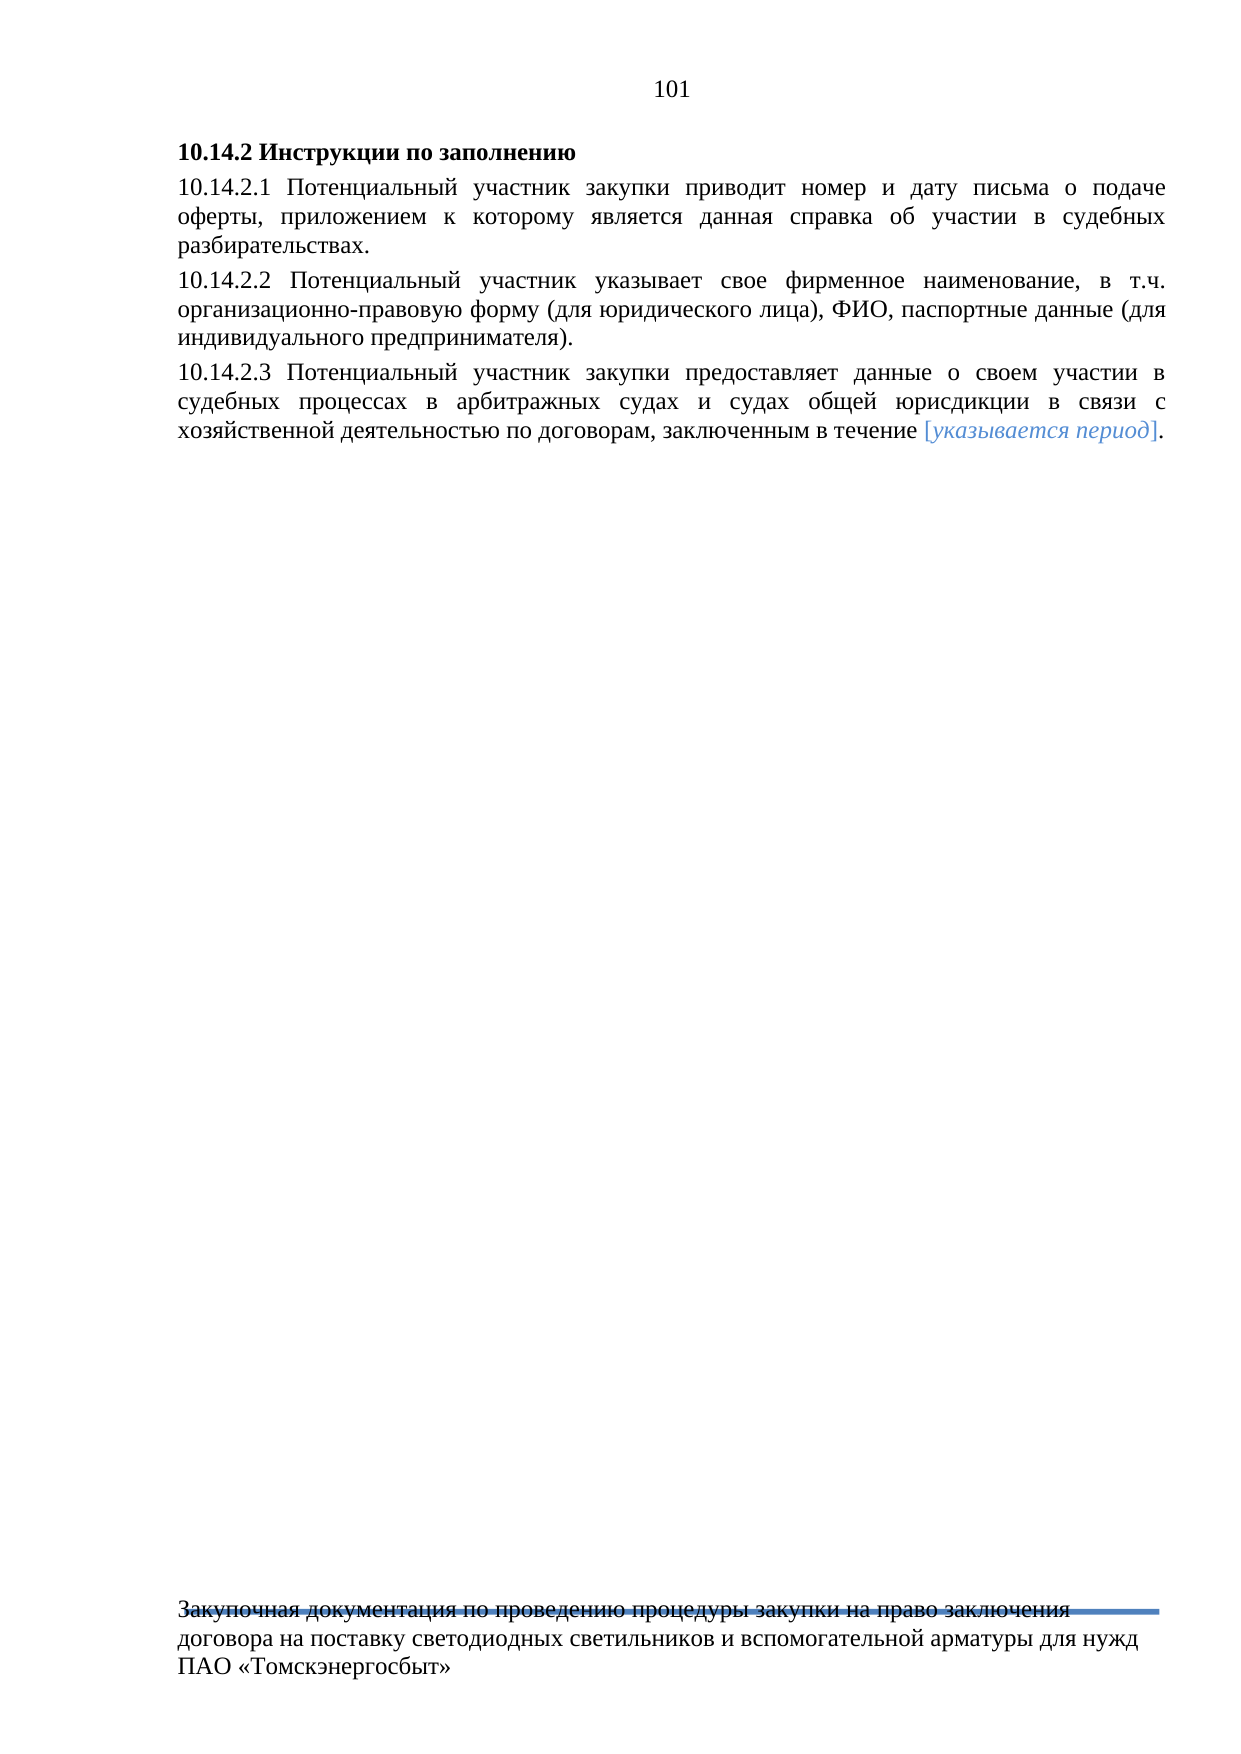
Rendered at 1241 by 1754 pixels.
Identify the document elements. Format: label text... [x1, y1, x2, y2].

text 10.14.2.1 Потенциальный участник закупки приводит номер и дату письма о подаче оферты, приложением к которому является данная справка об участии в судебных разбирательствах. [177, 172, 1167, 259]
text 10.14.2.3 Потенциальный участник закупки предоставляет данные о своем участии в судебных процессах в арбитражных судах и судах общей юрисдикции в связи с хозяйственной деятельностью по договорам, заключенным в течение [указывается период]. [177, 357, 1167, 444]
text 10.14.2 Инструкции по заполнению [177, 137, 1167, 166]
text 10.14.2.2 Потенциальный участник указывает свое фирменное наименование, в т.ч. организационно-правовую форму (для юридического лица), ФИО, паспортные данные (для индивидуального предпринимателя). [177, 265, 1167, 351]
